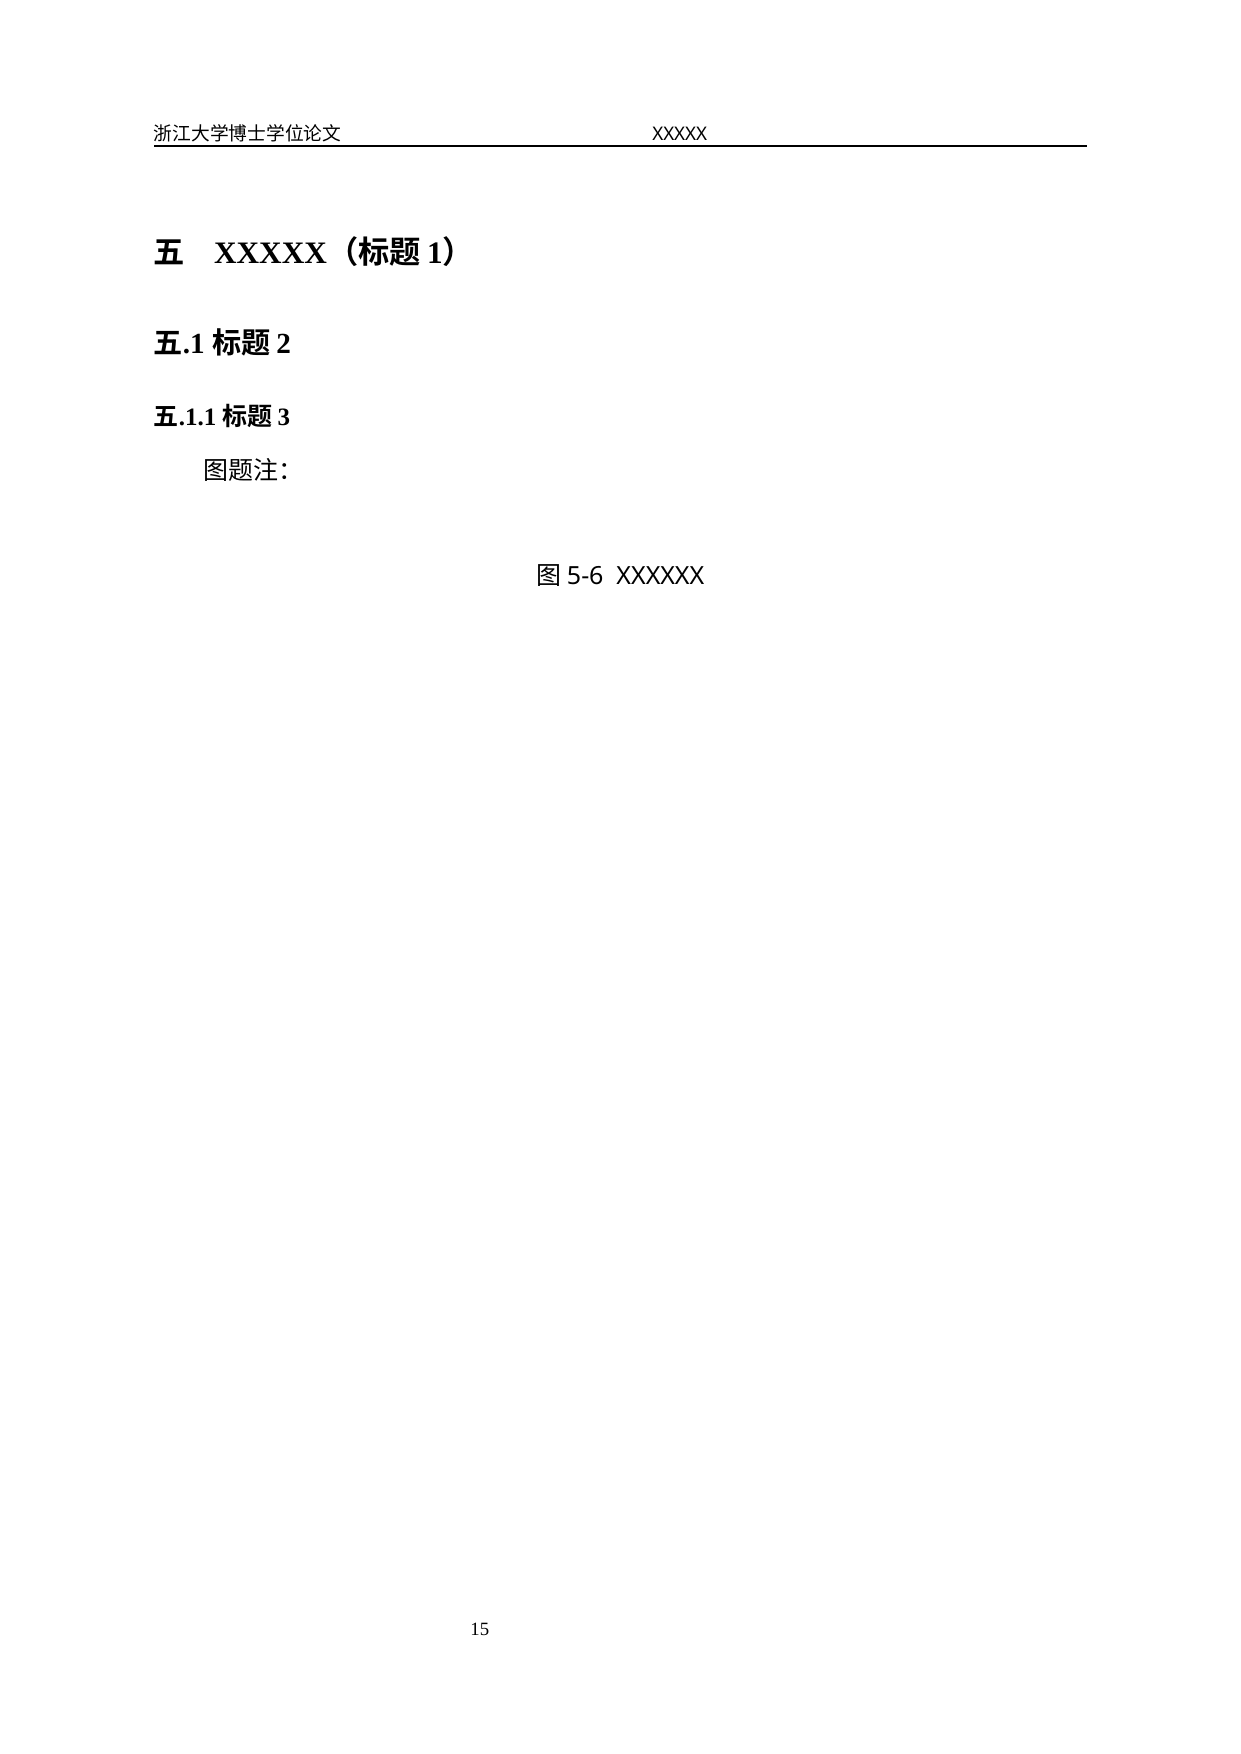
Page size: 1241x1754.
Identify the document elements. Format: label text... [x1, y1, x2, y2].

subtitle 标题3 [153, 396, 1087, 432]
subtitle 标题2 [153, 320, 1087, 362]
text 图题注： [153, 450, 1087, 487]
subtitle XXXXX（标题1） [153, 227, 1087, 272]
